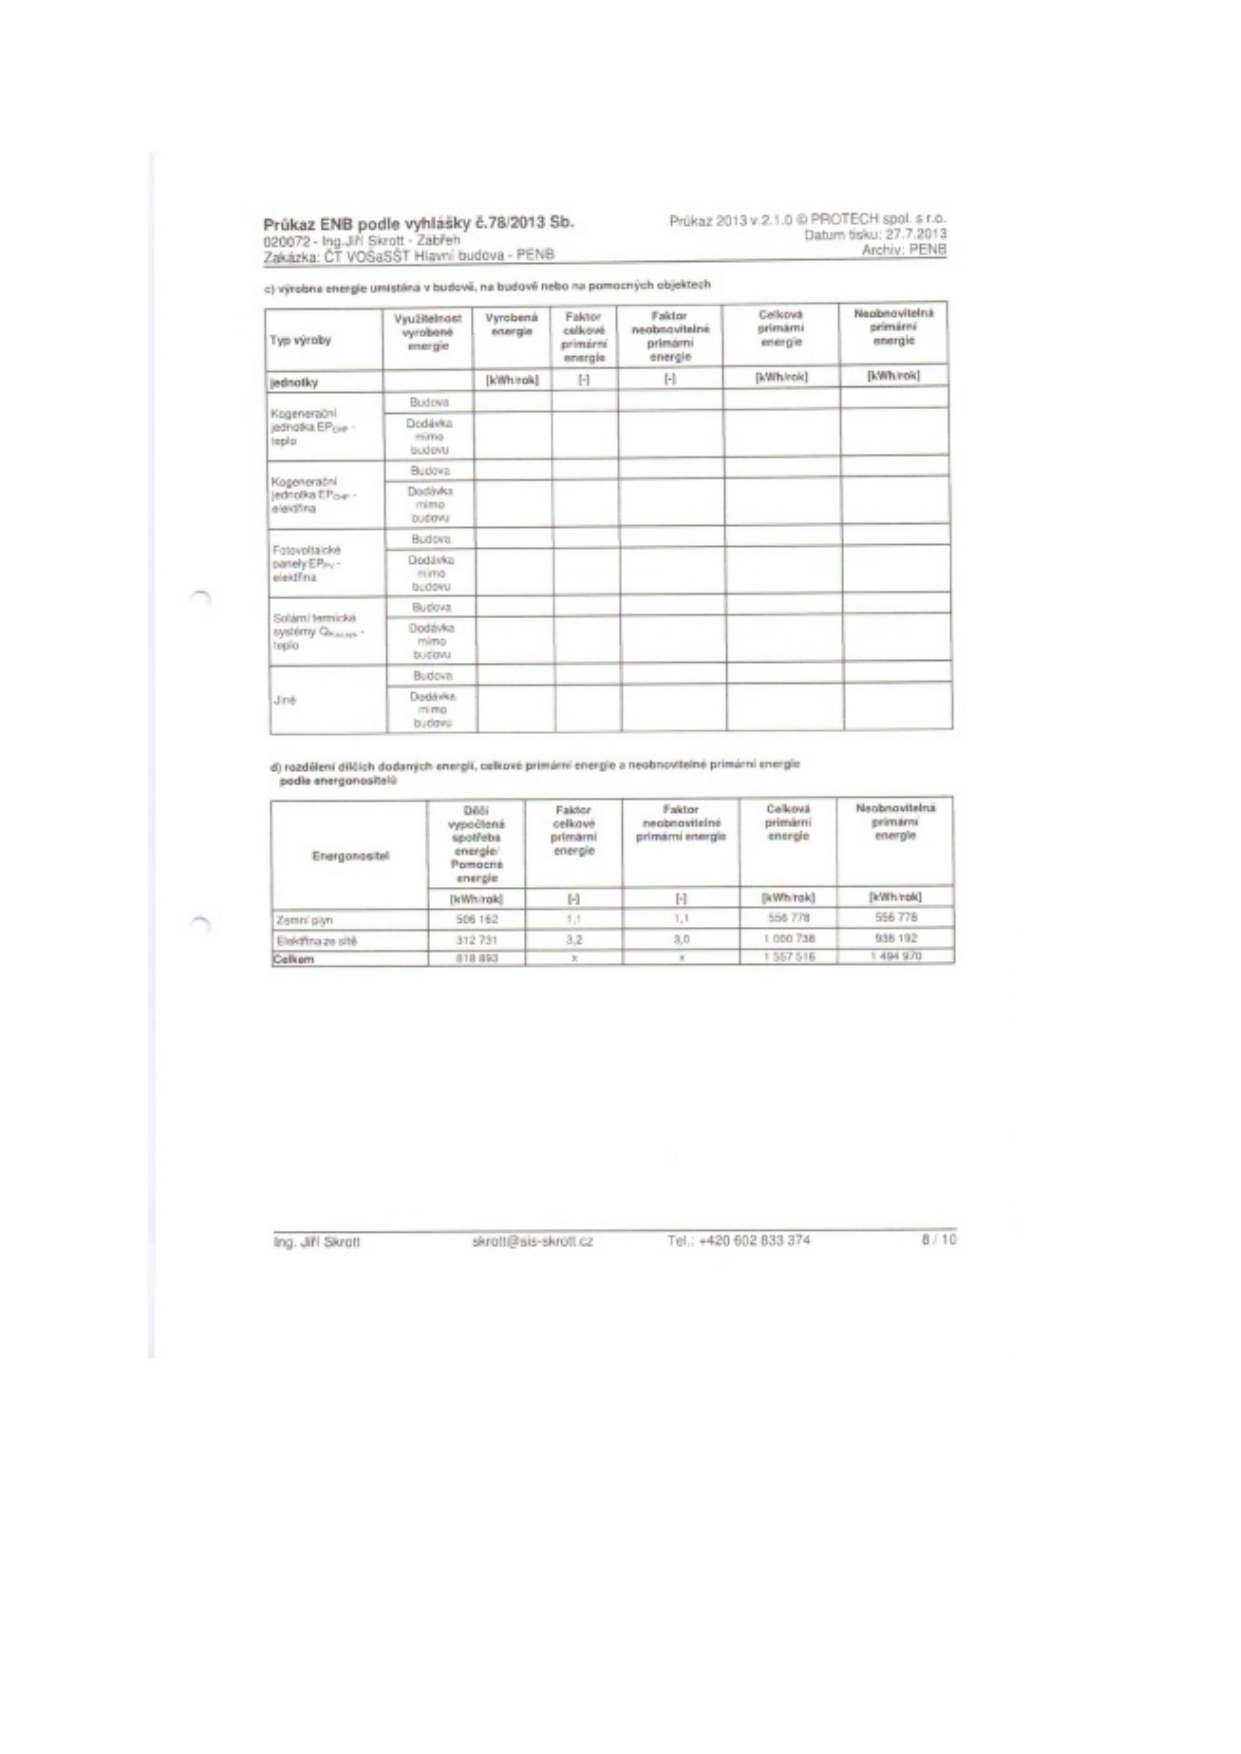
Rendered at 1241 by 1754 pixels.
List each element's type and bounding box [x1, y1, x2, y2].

picture [147, 147, 1032, 1606]
